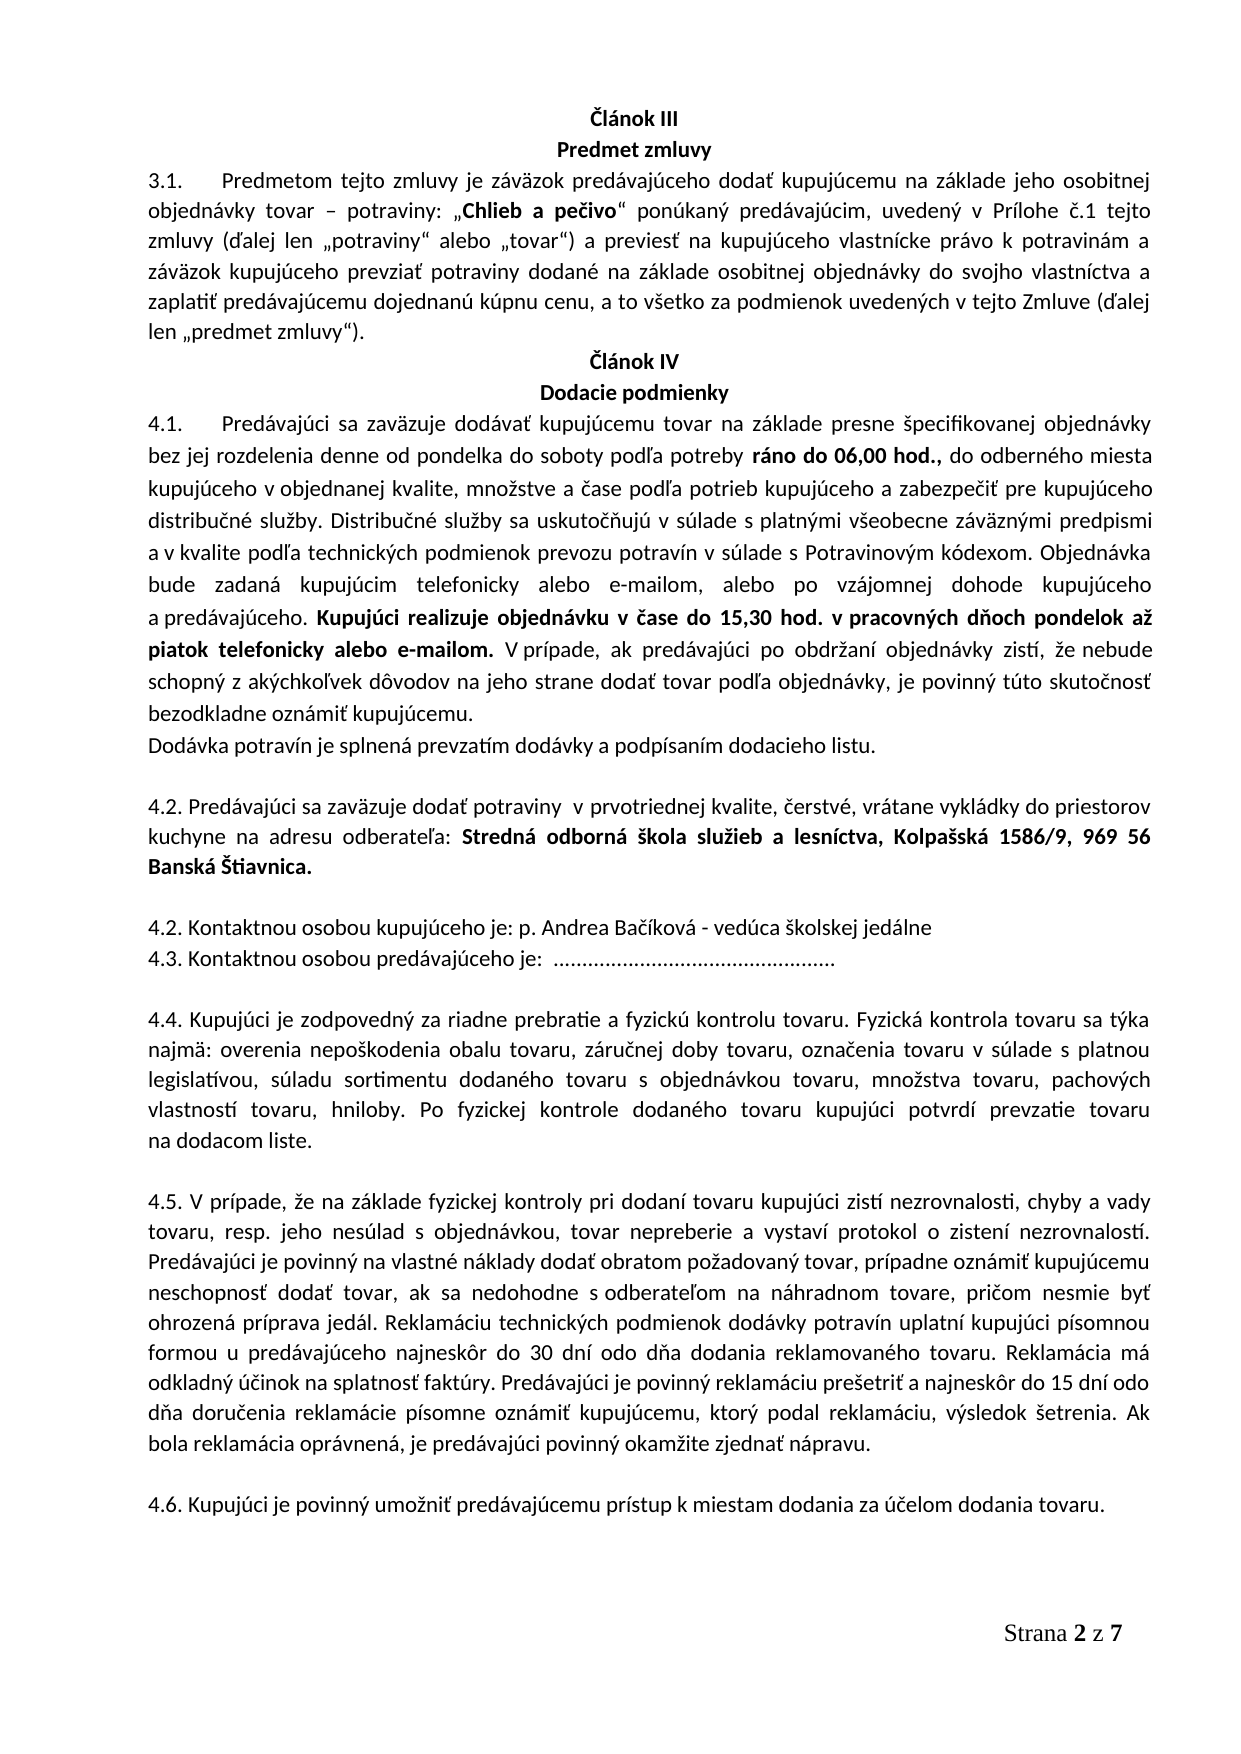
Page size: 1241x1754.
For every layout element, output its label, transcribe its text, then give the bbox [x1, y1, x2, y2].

list Článok III [147, 104, 1122, 132]
list 4.3. Kontaktnou osobou predávajúceho je: ................................................. [148, 944, 1152, 972]
list Článok IV [147, 347, 1122, 375]
list Predávajúci sa zaväzuje dodávať kupujúcemu tovar na základe presne špecifikovanej objednávky bez jej rozdelenia denne od pondelka do soboty podľa potreby ráno do 06,00 hod., do odberného miesta kupujúceho v objednanej kvalite, množstve a čase podľa potrieb kupujúceho a zabezpečiť pre kupujúceho distribučné služby. Distribučné služby sa uskutočňujú v súlade s platnými všeobecne záväznými predpismi a v kvalite podľa technických podmienok prevozu potravín v súlade s Potravinovým kódexom. Objednávka bude zadaná kupujúcim telefonicky alebo e-mailom, alebo po vzájomnej dohode kupujúceho a predávajúceho. Kupujúci realizuje objednávku v čase do 15,30 hod. v pracovných dňoch pondelok až piatok telefonicky alebo e-mailom. V prípade, ak predávajúci po obdržaní objednávky zistí, že nebude schopný z akýchkoľvek dôvodov na jeho strane dodať tovar podľa objednávky, je povinný túto skutočnosť bezodkladne oznámiť kupujúcemu. [148, 409, 1153, 727]
list Predmet zmluvy [147, 135, 1122, 163]
list 4.2. Kontaktnou osobou kupujúceho je: p. Andrea Bačíková - vedúca školskej jedálne [148, 913, 1152, 941]
list 4.5. V prípade, že na základe fyzickej kontroly pri dodaní tovaru kupujúci zistí nezrovnalosti, chyby a vady tovaru, resp. jeho nesúlad s objednávkou, tovar nepreberie a vystaví protokol o zistení nezrovnalostí. Predávajúci je povinný na vlastné náklady dodať obratom požadovaný tovar, prípadne oznámiť kupujúcemu neschopnosť dodať tovar, ak sa nedohodne s odberateľom na náhradnom tovare, pričom nesmie byť ohrozená príprava jedál. Reklamáciu technických podmienok dodávky potravín uplatní kupujúci písomnou formou u predávajúceho najneskôr do 30 dní odo dňa dodania reklamovaného tovaru. Reklamácia má odkladný účinok na splatnosť faktúry. Predávajúci je povinný reklamáciu prešetriť a najneskôr do 15 dní odo dňa doručenia reklamácie písomne oznámiť kupujúcemu, ktorý podal reklamáciu, výsledok šetrenia. Ak bola reklamácia oprávnená, je predávajúci povinný okamžite zjednať nápravu. [148, 1187, 1152, 1457]
list Predmetom tejto zmluvy je záväzok predávajúceho dodať kupujúcemu na základe jeho osobitnej objednávky tovar – potraviny: „Chlieb a pečivo“ ponúkaný predávajúcim, uvedený v Prílohe č.1 tejto zmluvy (ďalej len „potraviny“ alebo „tovar“) a previesť na kupujúceho vlastnícke právo k potravinám a záväzok kupujúceho prevziať potraviny dodané na základe osobitnej objednávky do svojho vlastníctva a zaplatiť predávajúcemu dojednanú kúpnu cenu, a to všetko za podmienok uvedených v tejto Zmluve (ďalej len „predmet zmluvy“). [148, 166, 1152, 345]
list 4.4. Kupujúci je zodpovedný za riadne prebratie a fyzickú kontrolu tovaru. Fyzická kontrola tovaru sa týka najmä: overenia nepoškodenia obalu tovaru, záručnej doby tovaru, označenia tovaru v súlade s platnou legislatívou, súladu sortimentu dodaného tovaru s objednávkou tovaru, množstva tovaru, pachových vlastností tovaru, hniloby. Po fyzickej kontrole dodaného tovaru kupujúci potvrdí prevzatie tovaru na dodacom liste. [148, 1005, 1152, 1154]
list Dodacie podmienky [147, 378, 1122, 406]
list 4.2. Predávajúci sa zaväzuje dodať potraviny v prvotriednej kvalite, čerstvé, vrátane vykládky do priestorov kuchyne na adresu odberateľa: Stredná odborná škola služieb a lesníctva, Kolpašská 1586/9, 969 56 Banská Štiavnica. [148, 792, 1152, 880]
list 4.6. Kupujúci je povinný umožniť predávajúcemu prístup k miestam dodania za účelom dodania tovaru. [148, 1490, 1152, 1518]
list Dodávka potravín je splnená prevzatím dodávky a podpísaním dodacieho listu. [148, 731, 1152, 759]
